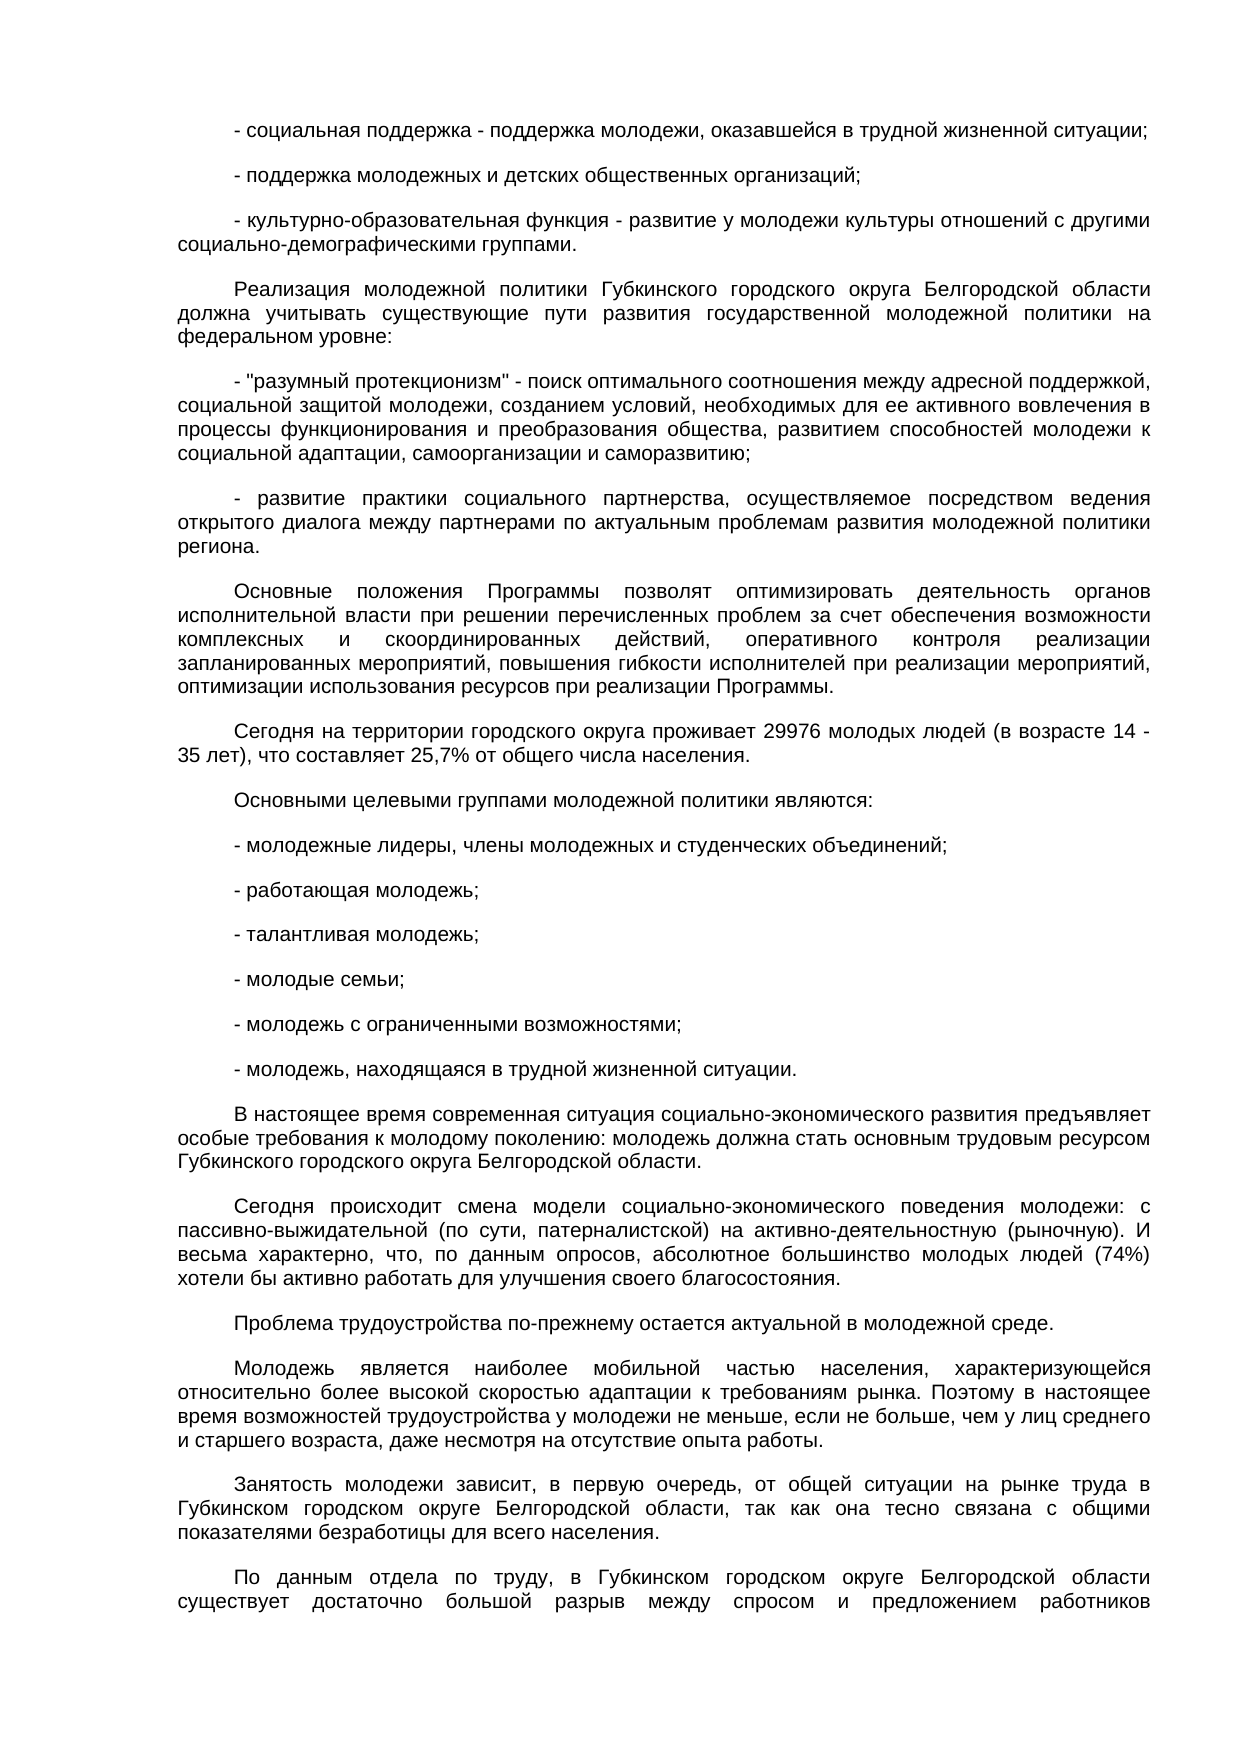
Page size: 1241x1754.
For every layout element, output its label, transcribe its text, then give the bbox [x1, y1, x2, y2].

text Сегодня на территории городского округа проживает 29976 молодых людей (в возрасте 14 - 35 лет), что составляет 25,7% от общего числа населения. [177, 719, 1152, 767]
text - талантливая молодежь; [177, 922, 1152, 946]
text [177, 1565, 1152, 1613]
text Проблема трудоустройства по-прежнему остается актуальной в молодежной среде. [177, 1311, 1152, 1335]
text Реализация молодежной политики Губкинского городского округа Белгородской области должна учитывать существующие пути развития государственной молодежной политики на федеральном уровне: [177, 276, 1152, 348]
text Основные положения Программы позволят оптимизировать деятельность органов исполнительной власти при решении перечисленных проблем за счет обеспечения возможности комплексных и скоординированных действий, оперативного контроля реализации запланированных мероприятий, повышения гибкости исполнителей при реализации мероприятий, оптимизации использования ресурсов при реализации Программы. [177, 578, 1152, 698]
text - молодежные лидеры, члены молодежных и студенческих объединений; [177, 833, 1152, 857]
text - "разумный протекционизм" - поиск оптимального соотношения между адресной поддержкой, социальной защитой молодежи, созданием условий, необходимых для ее активного вовлечения в процессы функционирования и преобразования общества, развитием способностей молодежи к социальной адаптации, самоорганизации и саморазвитию; [177, 369, 1152, 465]
text В настоящее время современная ситуация социально-экономического развития предъявляет особые требования к молодому поколению: молодежь должна стать основным трудовым ресурсом Губкинского городского округа Белгородской области. [177, 1101, 1152, 1173]
text - молодежь, находящаяся в трудной жизненной ситуации. [177, 1057, 1152, 1081]
text Занятость молодежи зависит, в первую очередь, от общей ситуации на рынке труда в Губкинском городском округе Белгородской области, так как она тесно связана с общими показателями безработицы для всего населения. [177, 1472, 1152, 1544]
text Сегодня происходит смена модели социально-экономического поведения молодежи: с пассивно-выжидательной (по сути, патерналистской) на активно-деятельностную (рыночную). И весьма характерно, что, по данным опросов, абсолютное большинство молодых людей (74%) хотели бы активно работать для улучшения своего благосостояния. [177, 1194, 1152, 1290]
text - молодые семьи; [177, 967, 1152, 991]
text Молодежь является наиболее мобильной частью населения, характеризующейся относительно более высокой скоростью адаптации к требованиям рынка. Поэтому в настоящее время возможностей трудоустройства у молодежи не меньше, если не больше, чем у лиц среднего и старшего возраста, даже несмотря на отсутствие опыта работы. [177, 1356, 1152, 1451]
text - развитие практики социального партнерства, осуществляемое посредством ведения открытого диалога между партнерами по актуальным проблемам развития молодежной политики региона. [177, 486, 1152, 558]
text - социальная поддержка - поддержка молодежи, оказавшейся в трудной жизненной ситуации; [177, 118, 1152, 142]
text - работающая молодежь; [177, 877, 1152, 901]
text - культурно-образовательная функция - развитие у молодежи культуры отношений с другими социально-демографическими группами. [177, 208, 1152, 256]
text Основными целевыми группами молодежной политики являются: [177, 788, 1152, 812]
text - молодежь с ограниченными возможностями; [177, 1012, 1152, 1036]
text - поддержка молодежных и детских общественных организаций; [177, 163, 1152, 187]
